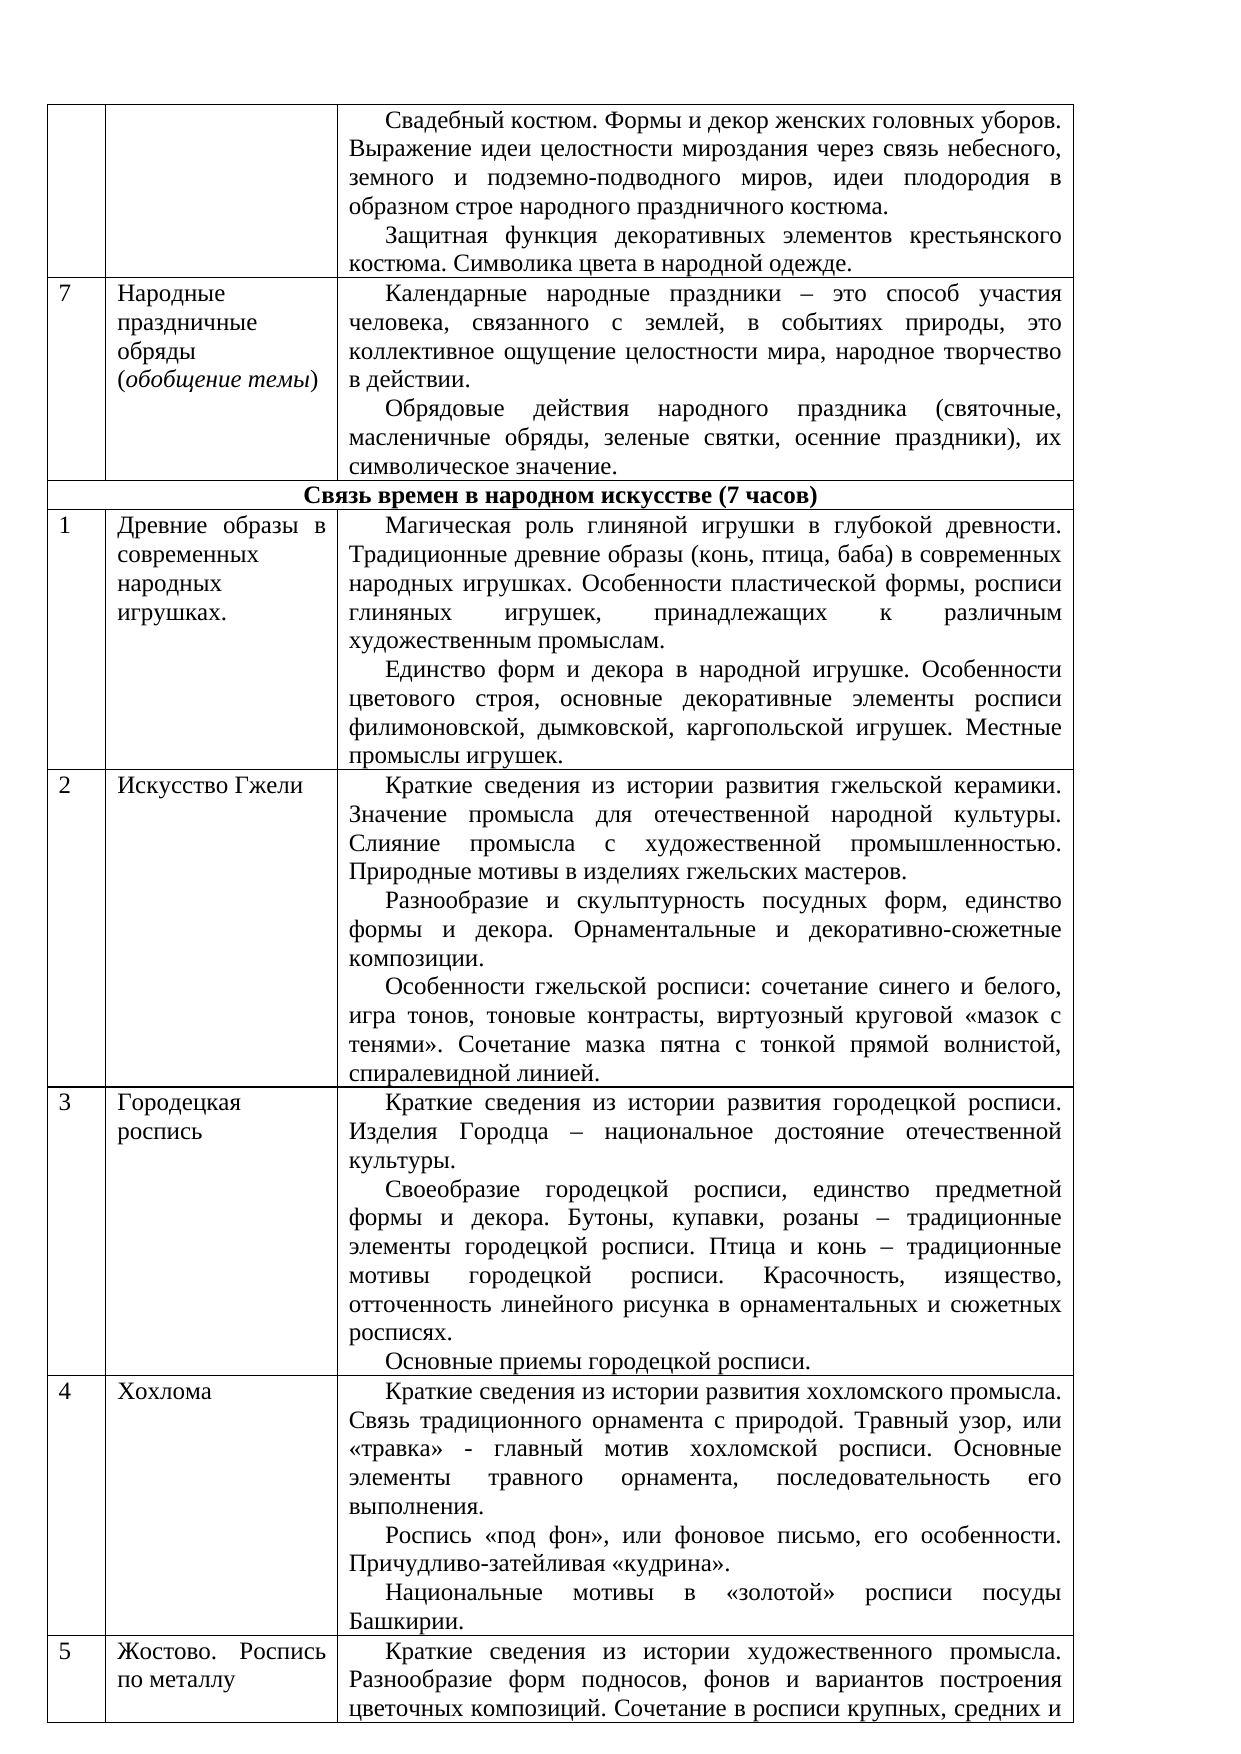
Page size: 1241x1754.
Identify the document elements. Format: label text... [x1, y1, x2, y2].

table_cell 4 [48, 1376, 105, 1635]
table_cell Искусство Гжели [106, 770, 337, 1086]
table_cell Народные праздничные обряды (обобщение темы) [106, 278, 337, 479]
table_cell Краткие сведения из истории развития городецкой росписи. Изделия Городца – национальное достояние отечественной культуры. Своеобразие городецкой росписи, единство предметной формы и декора. Бутоны, купавки, розаны – традиционные элементы городецкой росписи. Птица и конь – традиционные мотивы городецкой росписи. Красочность, изящество, отточенность линейного рисунка в орнаментальных и сюжетных росписях. Основные приемы городецкой росписи. [338, 1088, 1073, 1375]
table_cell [106, 105, 337, 277]
table_cell Связь времен в народном искусстве (7 часов) [48, 481, 1073, 509]
table_cell 6 [48, 105, 105, 277]
table_cell Краткие сведения из истории развития гжельской керамики. Значение промысла для отечественной народной культуры. Слияние промысла с художественной промышленностью. Природные мотивы в изделиях гжельских мастеров. Разнообразие и скульптурность посудных форм, единство формы и декора. Орнаментальные и декоративно-сюжетные композиции. Особенности гжельской росписи: сочетание синего и белого, игра тонов, тоновые контрасты, виртуозный круговой «мазок с тенями». Сочетание мазка пятна с тонкой прямой волнистой, спиралевидной линией. [338, 770, 1073, 1086]
table_cell 5 [48, 1636, 105, 1722]
table_cell 1 [48, 510, 105, 769]
table_cell Древние образы в современных народных игрушках. [106, 510, 337, 769]
table_cell 2 [48, 770, 105, 1086]
table_cell Краткие сведения из истории развития хохломского промысла. Связь традиционного орнамента с природой. Травный узор, или «травка» - главный мотив хохломской росписи. Основные элементы травного орнамента, последовательность его выполнения. Роспись «под фон», или фоновое письмо, его особенности. Причудливо-затейливая «кудрина». Национальные мотивы в «золотой» росписи посуды Башкирии. [338, 1376, 1073, 1635]
table_cell 3 [48, 1088, 105, 1375]
table_cell Городецкая роспись [106, 1088, 337, 1375]
table_cell Календарные народные праздники – это способ участия человека, связанного с землей, в событиях природы, это коллективное ощущение целостности мира, народное творчество в действии. Обрядовые действия народного праздника (святочные, масленичные обряды, зеленые святки, осенние праздники), их символическое значение. [338, 278, 1073, 479]
table_cell Хохлома [106, 1376, 337, 1635]
table_cell 7 [48, 278, 105, 479]
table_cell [338, 105, 1073, 277]
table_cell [106, 1636, 337, 1722]
table_cell Магическая роль глиняной игрушки в глубокой древности. Традиционные древние образы (конь, птица, баба) в современных народных игрушках. Особенности пластической формы, росписи глиняных игрушек, принадлежащих к различным художественным промыслам. Единство форм и декора в народной игрушке. Особенности цветового строя, основные декоративные элементы росписи филимоновской, дымковской, каргопольской игрушек. Местные промыслы игрушек. [338, 510, 1073, 769]
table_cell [338, 1636, 1073, 1722]
